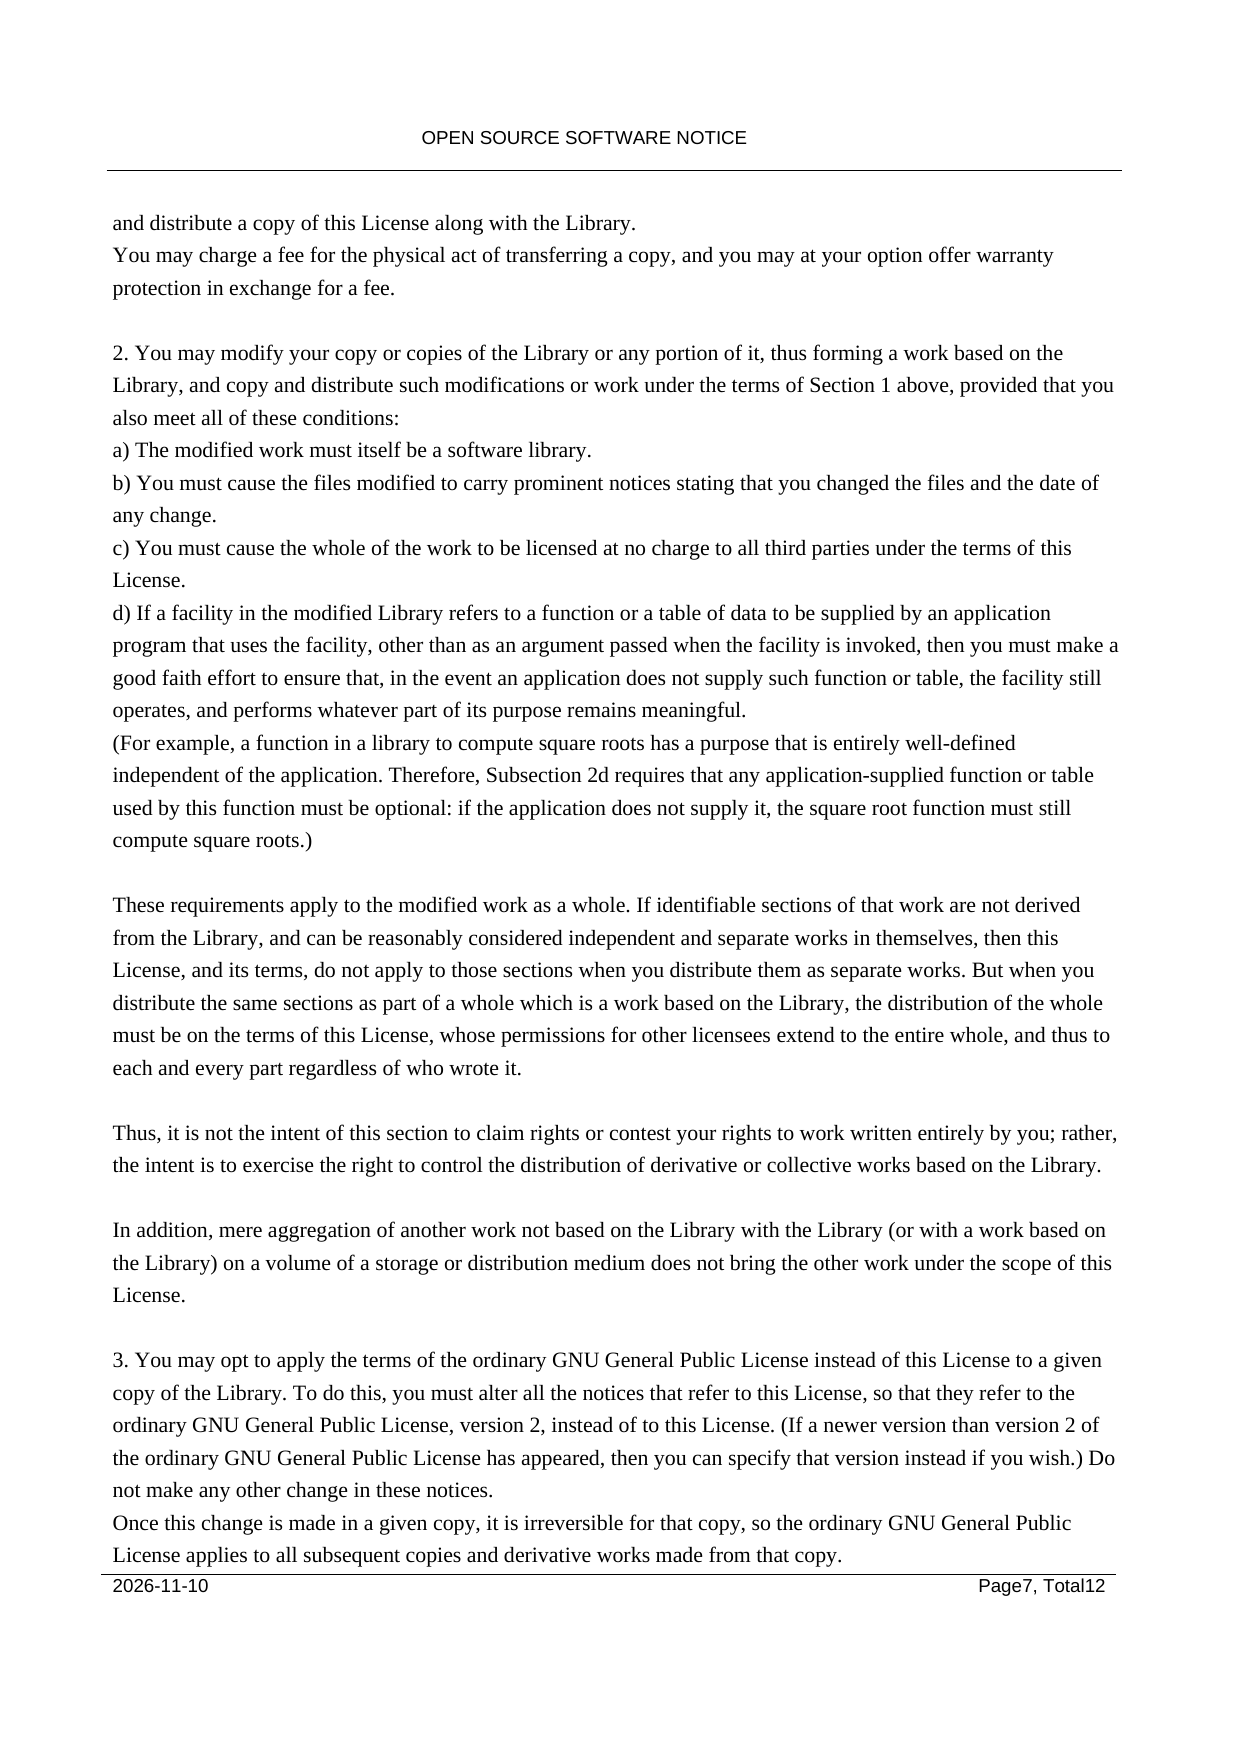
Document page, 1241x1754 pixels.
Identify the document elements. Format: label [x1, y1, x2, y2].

text [112, 206, 1128, 1571]
